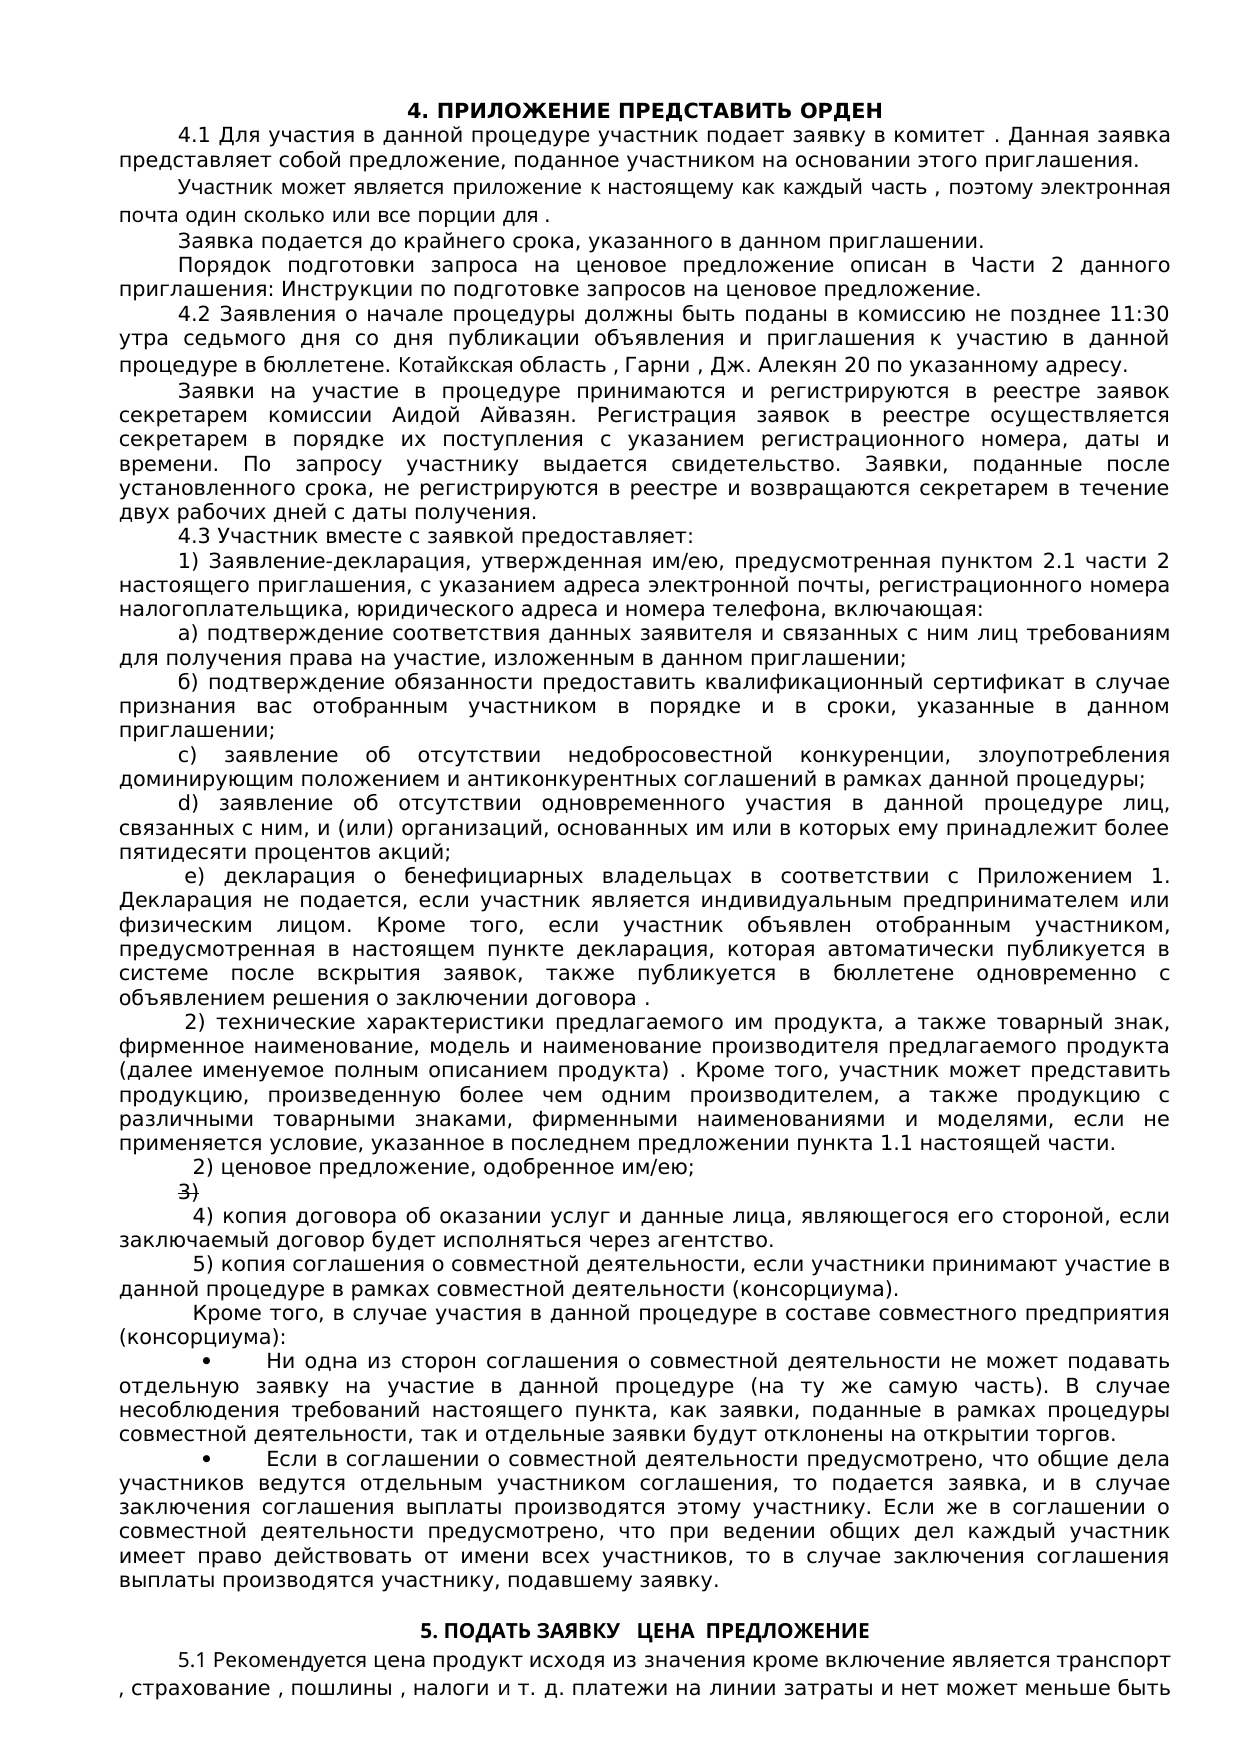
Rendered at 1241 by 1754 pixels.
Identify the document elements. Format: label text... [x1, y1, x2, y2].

text Заявки на участие в процедуре принимаются и регистрируются в реестре заявок секретарем комиссии Аидой Айвазян. Регистрация заявок в реестре осуществляется секретарем в порядке их поступления с указанием регистрационного номера, даты и времени. По запросу участнику выдается свидетельство. Заявки, поданные после установленного срока, не регистрируются в реестре и возвращаются секретарем в течение двух рабочих дней с даты получения. [118, 379, 1171, 524]
text Кроме того, в случае участия в данной процедуре в составе совместного предприятия (консорциума): [118, 1301, 1171, 1349]
text 2) технические характеристики предлагаемого им продукта, а также товарный знак, фирменное наименование, модель и наименование производителя предлагаемого продукта (далее именуемое полным описанием продукта) . Кроме того, участник может представить продукцию, произведенную более чем одним производителем, а также продукцию с различными товарными знаками, фирменными наименованиями и моделями, если не применяется условие, указанное в последнем предложении пункта 1.1 настоящей части. [118, 1010, 1171, 1155]
text d) заявление об отсутствии одновременного участия в данной процедуре лиц, связанных с ним, и (или) организаций, основанных им или в которых ему принадлежит более пятидесяти процентов акций; [118, 791, 1171, 864]
text 5. ПОДАТЬ ЗАЯВКУ ЦЕНА ПРЕДЛОЖЕНИЕ [118, 1617, 1171, 1645]
text 4. ПРИЛОЖЕНИЕ ПРЕДСТАВИТЬ ОРДЕН [118, 99, 1171, 123]
text 4) копия договора об оказании услуг и данные лица, являющегося его стороной, если заключаемый договор будет исполняться через агентство. [118, 1204, 1171, 1252]
text e) декларация о бенефициарных владельцах в соответствии с Приложением 1. Декларация не подается, если участник является индивидуальным предпринимателем или физическим лицом. Кроме того, если участник объявлен отобранным участником, предусмотренная в настоящем пункте декларация, которая автоматически публикуется в системе после вскрытия заявок, также публикуется в бюллетене одновременно с объявлением решения о заключении договора . [118, 864, 1171, 1010]
text 1) Заявление-декларация, утвержденная им/ею, предусмотренная пунктом 2.1 части 2 настоящего приглашения, с указанием адреса электронной почты, регистрационного номера налогоплательщика, юридического адреса и номера телефона, включающая: [118, 549, 1171, 621]
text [118, 1645, 1171, 1702]
text 4.3 Участник вместе с заявкой предоставляет: [118, 524, 1171, 549]
text б) подтверждение обязанности предоставить квалификационный сертификат в случае признания вас отобранным участником в порядке и в сроки, указанные в данном приглашении; [118, 670, 1171, 743]
text c) заявление об отсутствии недобросовестной конкуренции, злоупотребления доминирующим положением и антиконкурентных соглашений в рамках данной процедуры; [118, 743, 1171, 791]
text 4.2 Заявления о начале процедуры должны быть поданы в комиссию не позднее 11:30 утра седьмого дня со дня публикации объявления и приглашения к участию в данной процедуре в бюллетене. Котайкская область , Гарни , Дж. Алекян 20 по указанному адресу. [118, 302, 1171, 379]
text 3) [118, 1180, 1171, 1204]
text Заявка подается до крайнего срока, указанного в данном приглашении. [118, 229, 1171, 253]
text 2) ценовое предложение, одобренное им/ею; [118, 1155, 1171, 1180]
text Участник может является приложение к настоящему как каждый часть , поэтому электронная почта один сколько или все порции для . [118, 172, 1171, 229]
text а) подтверждение соответствия данных заявителя и связанных с ним лиц требованиям для получения права на участие, изложенным в данном приглашении; [118, 621, 1171, 670]
text Порядок подготовки запроса на ценовое предложение описан в Части 2 данного приглашения: Инструкции по подготовке запросов на ценовое предложение. [118, 253, 1171, 302]
list Ни одна из сторон соглашения о совместной деятельности не может подавать отдельную заявку на участие в данной процедуре (на ту же самую часть). В случае несоблюдения требований настоящего пункта, как заявки, поданные в рамках процедуры совместной деятельности, так и отдельные заявки будут отклонены на открытии торгов. [118, 1349, 1171, 1447]
text 4.1 Для участия в данной процедуре участник подает заявку в комитет . Данная заявка представляет собой предложение, поданное участником на основании этого приглашения. [118, 123, 1171, 172]
list Если в соглашении о совместной деятельности предусмотрено, что общие дела участников ведутся отдельным участником соглашения, то подается заявка, и в случае заключения соглашения выплаты производятся этому участнику. Если же в соглашении о совместной деятельности предусмотрено, что при ведении общих дел каждый участник имеет право действовать от имени всех участников, то в случае заключения соглашения выплаты производятся участнику, подавшему заявку. [118, 1447, 1171, 1592]
text 5) копия соглашения о совместной деятельности, если участники принимают участие в данной процедуре в рамках совместной деятельности (консорциума). [118, 1252, 1171, 1301]
